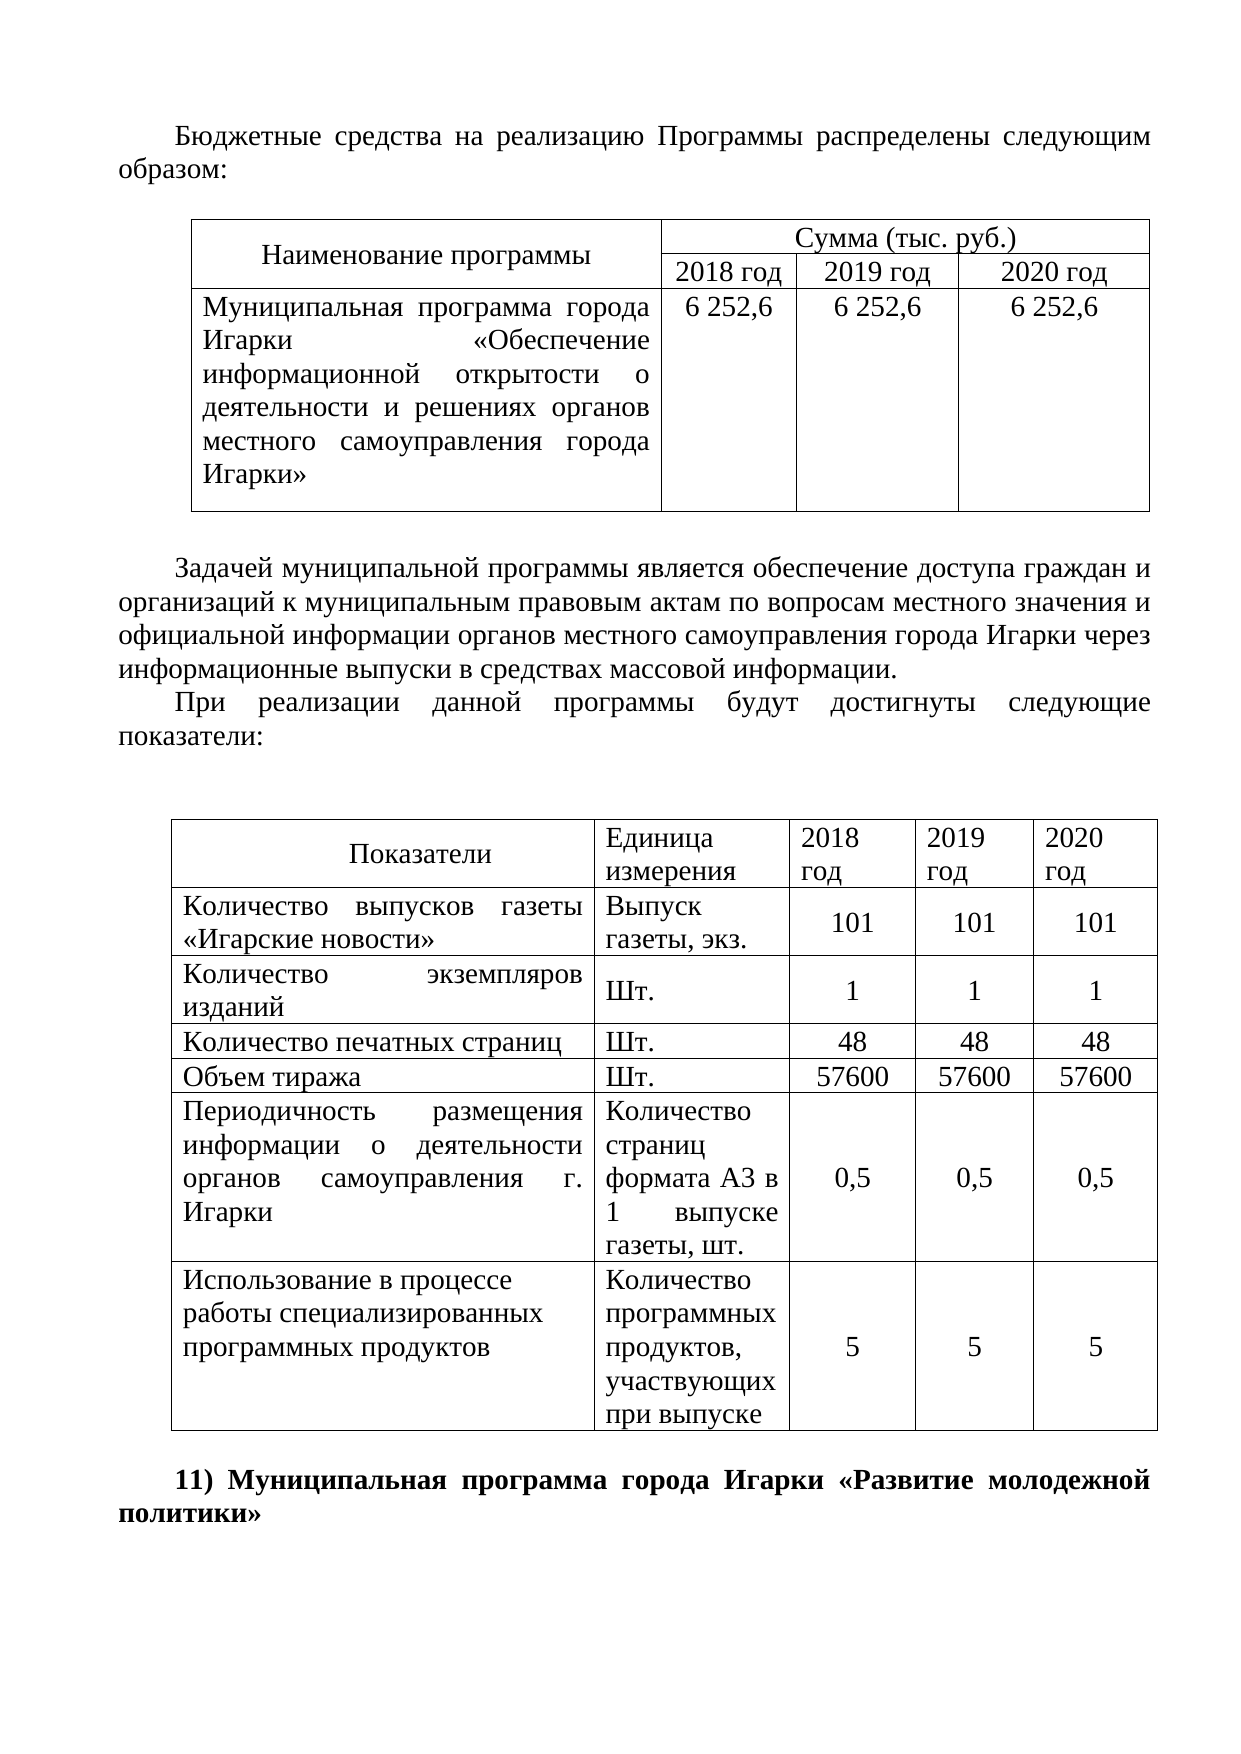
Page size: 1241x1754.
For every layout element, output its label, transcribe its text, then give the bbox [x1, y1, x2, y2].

table_header Единица измерения [595, 820, 789, 887]
text Задачей муниципальной программы является обеспечение доступа граждан и организаций к муниципальным правовым актам по вопросам местного значения и официальной информации органов местного самоуправления города Игарки через информационные выпуски в средствах массовой информации. [118, 550, 1152, 684]
text 11) Муниципальная программа города Игарки «Развитие молодежной политики» [118, 1462, 1152, 1529]
table_cell Шт. [595, 956, 789, 1023]
table_cell 57600 [916, 1059, 1033, 1092]
table_cell 5 [790, 1262, 915, 1430]
table_cell Периодичность размещения информации о деятельности органов самоуправления г. Игарки [172, 1093, 594, 1261]
table_cell 6 252,6 [662, 289, 796, 511]
table_header Показатели [172, 820, 594, 887]
table_cell 6 252,6 [797, 289, 958, 511]
text Бюджетные средства на реализацию Программы распределены следующим образом: [118, 118, 1152, 185]
table_cell 2018 год [662, 254, 796, 288]
table_cell 5 [916, 1262, 1033, 1430]
table_cell 1 [916, 956, 1033, 1023]
text При реализации данной программы будут достигнуты следующие показатели: [118, 684, 1152, 752]
table_header Сумма (тыс. руб.) [662, 220, 1149, 253]
table_header 2020 год [1034, 820, 1157, 887]
table_cell Объем тиража [172, 1059, 594, 1092]
table_cell 57600 [790, 1059, 915, 1092]
table_header 2018 год [790, 820, 915, 887]
table_cell 101 [790, 888, 915, 955]
table_cell Количество программных продуктов, участвующих при выпуске [595, 1262, 789, 1430]
table_header Наименование программы [192, 220, 661, 288]
table_cell 2019 год [797, 254, 958, 288]
table_cell 101 [1034, 888, 1157, 955]
table_cell 48 [916, 1024, 1033, 1058]
table_cell Муниципальная программа города Игарки «Обеспечение информационной открытости о деятельности и решениях органов местного самоуправления города Игарки» [192, 289, 661, 511]
table_cell Количество печатных страниц [172, 1024, 594, 1058]
table_cell Выпуск газеты, экз. [595, 888, 789, 955]
table_cell 5 [1034, 1262, 1157, 1430]
table_cell Количество страниц формата А3 в 1 выпуске газеты, шт. [595, 1093, 789, 1261]
table_cell 101 [916, 888, 1033, 955]
table_cell 57600 [1034, 1059, 1157, 1092]
table_cell 2020 год [959, 254, 1149, 288]
table_cell 48 [790, 1024, 915, 1058]
table_header 2019 год [916, 820, 1033, 887]
table_cell Шт. [595, 1024, 789, 1058]
table_cell Использование в процессе работы специализированных программных продуктов [172, 1262, 594, 1430]
table_cell 0,5 [790, 1093, 915, 1261]
table_cell 1 [1034, 956, 1157, 1023]
table_cell Шт. [595, 1059, 789, 1092]
table_cell Количество экземпляров изданий [172, 956, 594, 1023]
table_cell 0,5 [916, 1093, 1033, 1261]
table_cell Количество выпусков газеты «Игарские новости» [172, 888, 594, 955]
table_cell 48 [1034, 1024, 1157, 1058]
table_cell 0,5 [1034, 1093, 1157, 1261]
table_cell 6 252,6 [959, 289, 1149, 511]
table_cell 1 [790, 956, 915, 1023]
